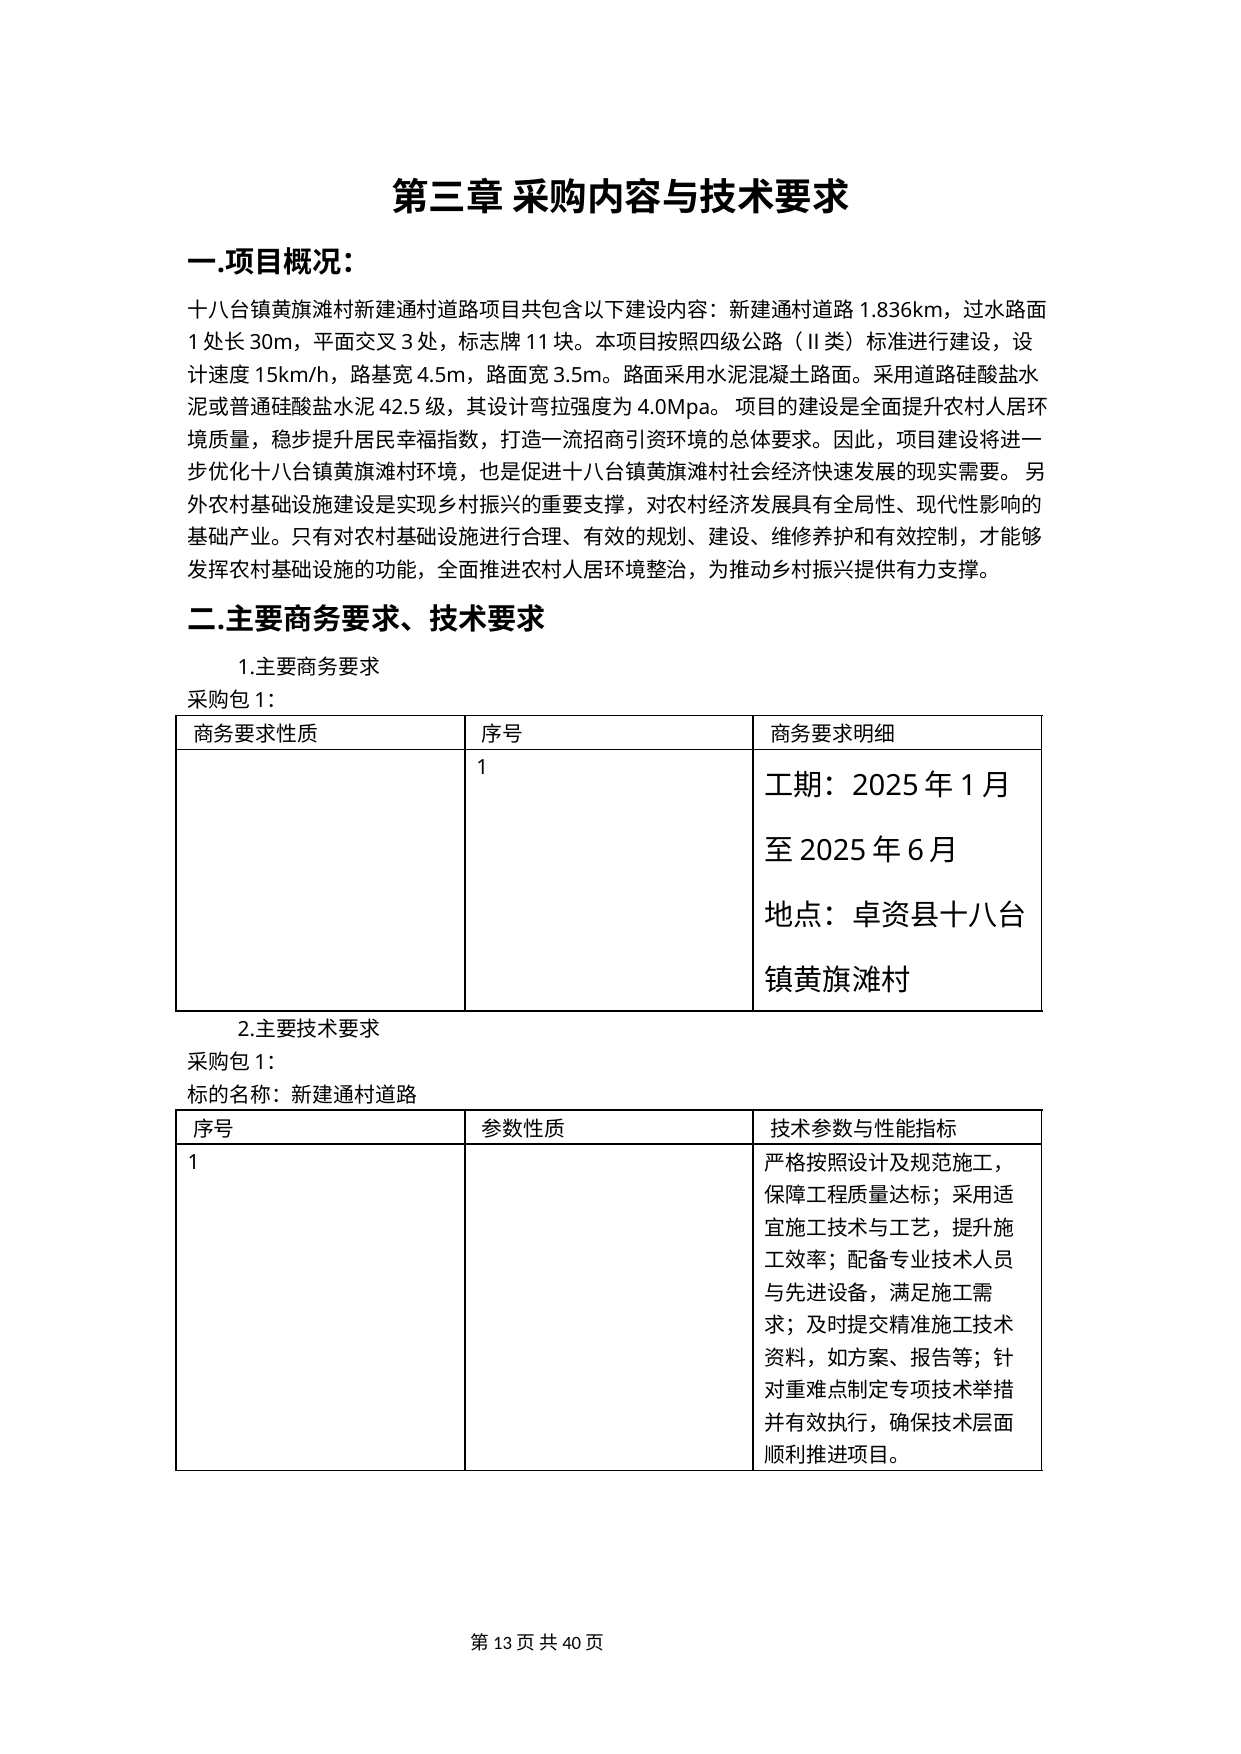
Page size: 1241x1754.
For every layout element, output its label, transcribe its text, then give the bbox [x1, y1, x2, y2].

table_header 技术参数与性能指标 [754, 1111, 1041, 1143]
text 一.项目概况： [187, 227, 1053, 292]
table_header 序号 [177, 1111, 464, 1143]
text 采购包1： [187, 682, 1053, 714]
text 二.主要商务要求、技术要求 [187, 584, 1053, 649]
text 1.主要商务要求 [187, 649, 1053, 682]
table_cell 工期：2025年1月至2025年6月 地点：卓资县十八台镇黄旗滩村 [754, 750, 1041, 1010]
table_header 商务要求明细 [754, 716, 1041, 748]
table_cell [466, 1145, 752, 1470]
text 第三章 采购内容与技术要求 [187, 162, 1053, 227]
table_header 序号 [466, 716, 752, 748]
table_cell [177, 750, 464, 1010]
text 十八台镇黄旗滩村新建通村道路项目共包含以下建设内容：新建通村道路 1.836km，过水路面1处长30m，平面交叉3处，标志牌11块。本项目按照四级公路（Ⅱ类）标准进行建设，设计速度15km/h，路基宽4.5m，路面宽3.5m。路面采用水泥混凝土路面。采用道路硅酸盐水泥或普通硅酸盐水泥42.5级，其设计弯拉强度为4.0Mpa。 项目的建设是全面提升农村人居环境质量，稳步提升居民幸福指数，打造一流招商引资环境的总体要求。因此，项目建设将进一步优化十八台镇黄旗滩村环境，也是促进十八台镇黄旗滩村社会经济快速发展的现实需要。 另外农村基础设施建设是实现乡村振兴的重要支撑，对农村经济发展具有全局性、现代性影响的基础产业。只有对农村基础设施进行合理、有效的规划、建设、维修养护和有效控制，才能够发挥农村基础设施的功能，全面推进农村人居环境整治，为推动乡村振兴提供有力支撑。 [187, 292, 1053, 584]
table_cell 1 [466, 750, 752, 1010]
table_cell 1 [177, 1145, 464, 1470]
text 2.主要技术要求 [187, 1012, 1053, 1044]
table_header 参数性质 [466, 1111, 752, 1143]
table_header 商务要求性质 [177, 716, 464, 748]
text 采购包1： [187, 1044, 1053, 1077]
text 标的名称：新建通村道路 [187, 1077, 1053, 1109]
table_cell 严格按照设计及规范施工，保障工程质量达标；采用适宜施工技术与工艺，提升施工效率；配备专业技术人员与先进设备，满足施工需求；及时提交精准施工技术资料，如方案、报告等；针对重难点制定专项技术举措并有效执行，确保技术层面顺利推进项目。 [754, 1145, 1041, 1470]
